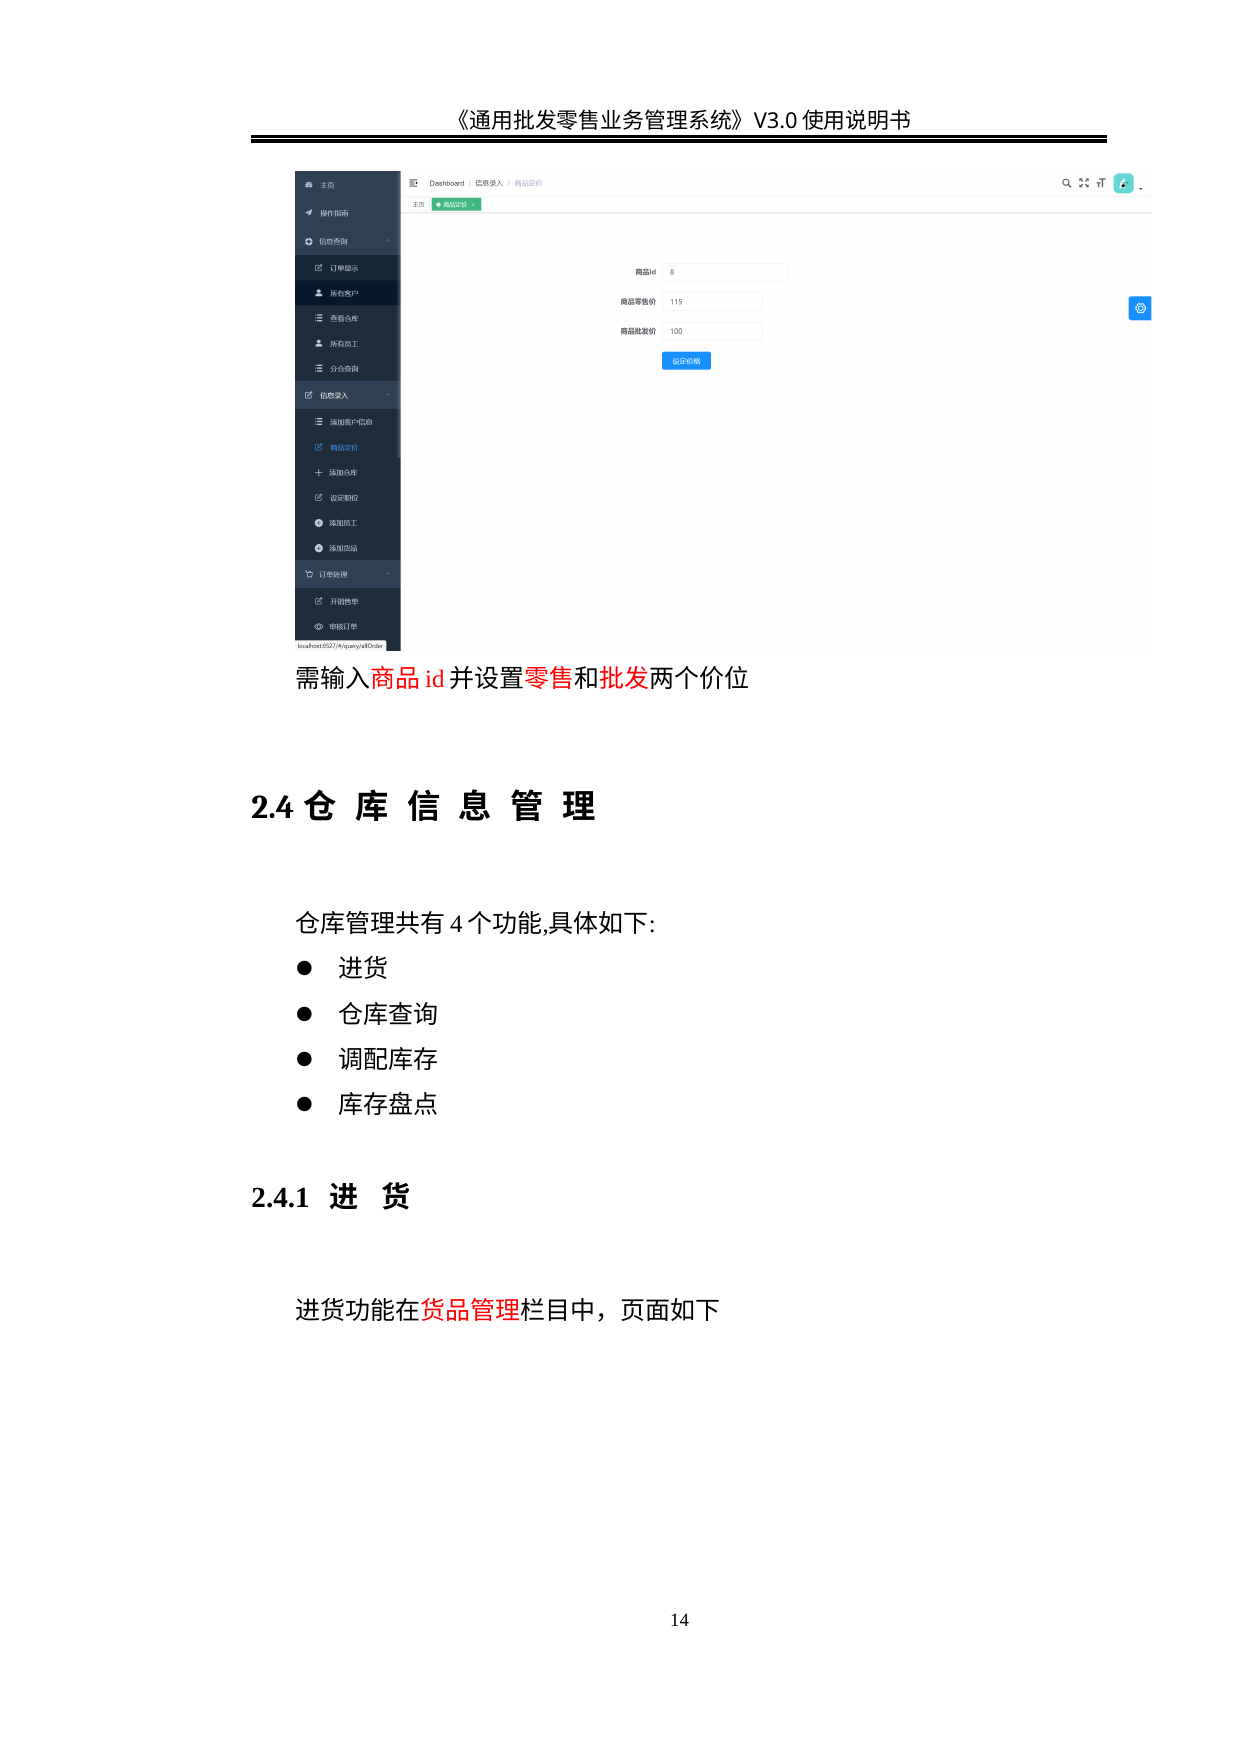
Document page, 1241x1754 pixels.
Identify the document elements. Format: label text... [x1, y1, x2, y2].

list 仓库查询 [295, 994, 1107, 1030]
text 进货功能在货品管理栏目中，页面如下 [251, 1290, 1107, 1326]
subtitle 2.4仓库信息管理 [251, 766, 1107, 841]
list 调配库存 [295, 1039, 1107, 1076]
subtitle 2.4.1进货 [251, 1157, 1107, 1232]
picture [295, 171, 1152, 651]
text 仓库管理共有4个功能,具体如下: [295, 903, 1107, 940]
list 进货 [295, 949, 1107, 985]
text 需输入商品id并设置零售和批发两个价位 [295, 658, 1107, 694]
list 库存盘点 [295, 1085, 1107, 1121]
